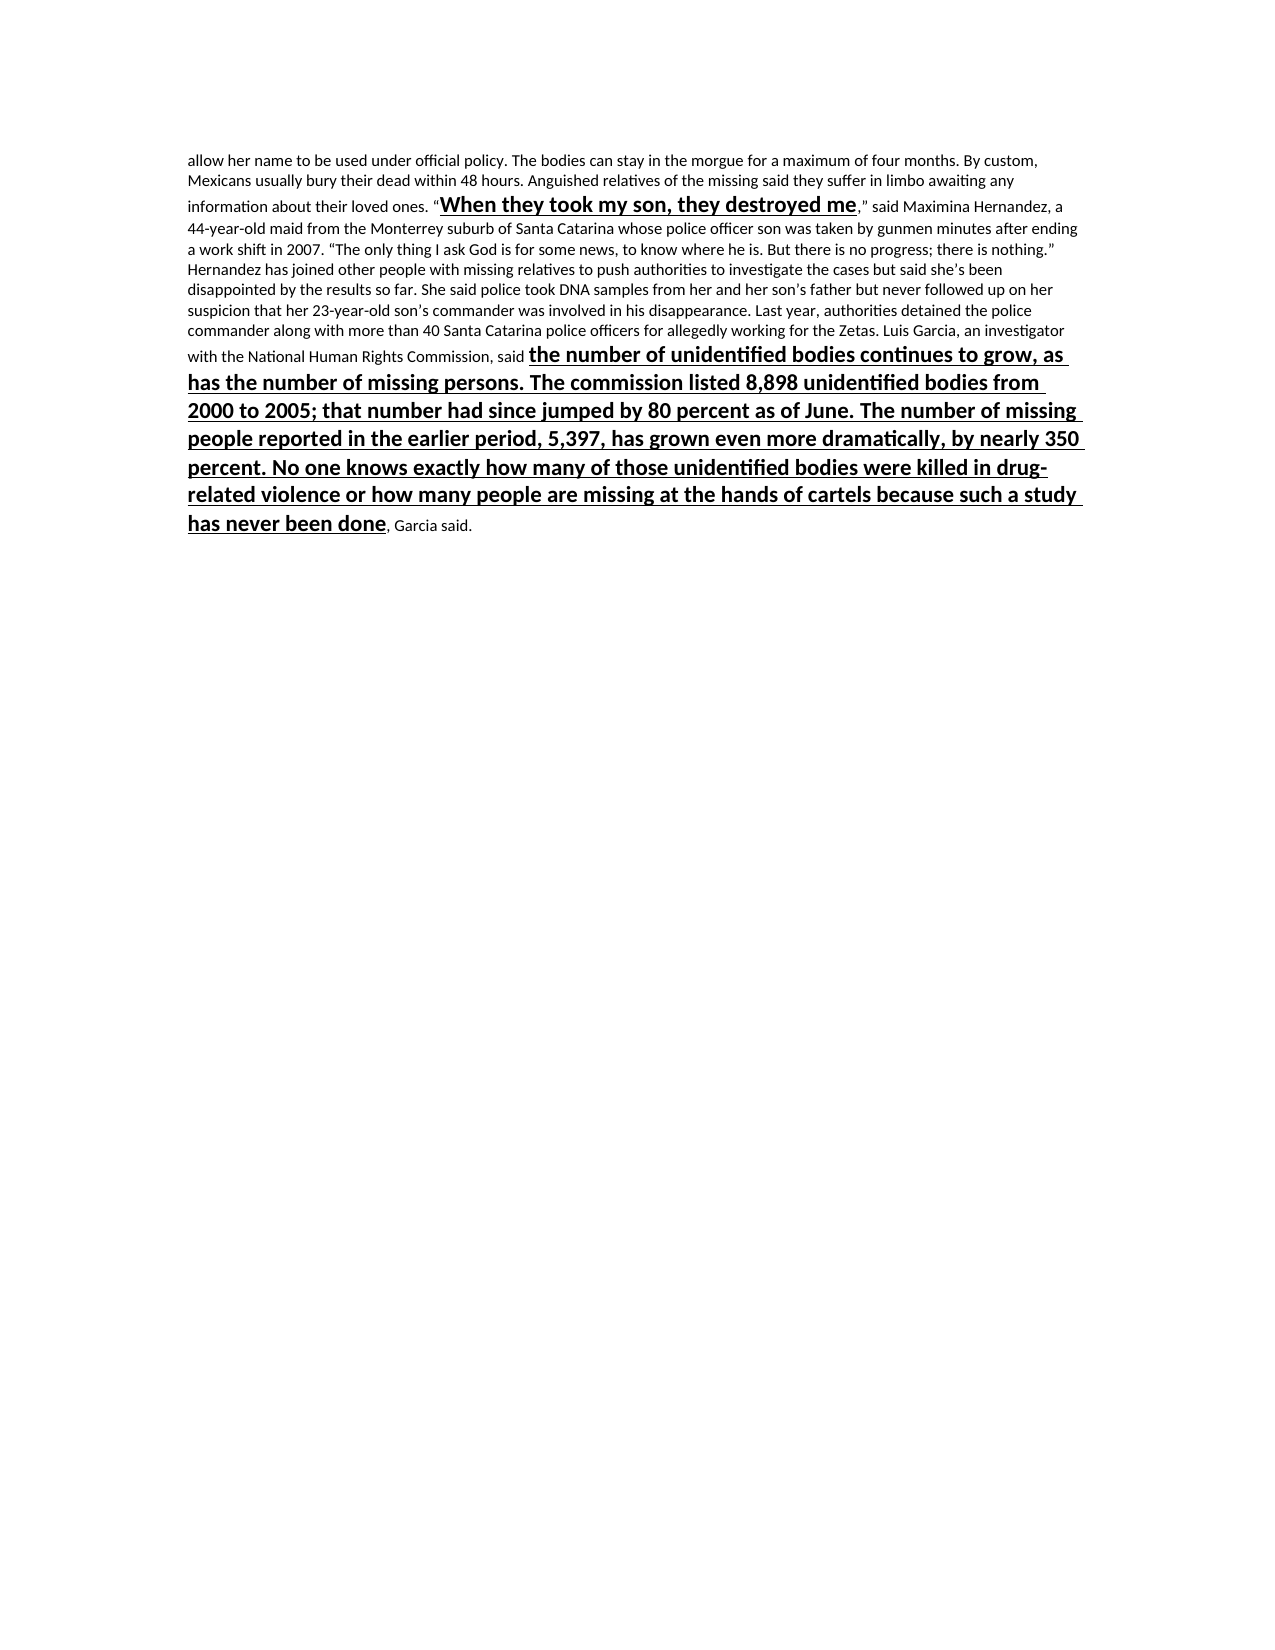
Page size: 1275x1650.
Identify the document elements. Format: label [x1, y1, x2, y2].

text [187, 150, 1087, 537]
